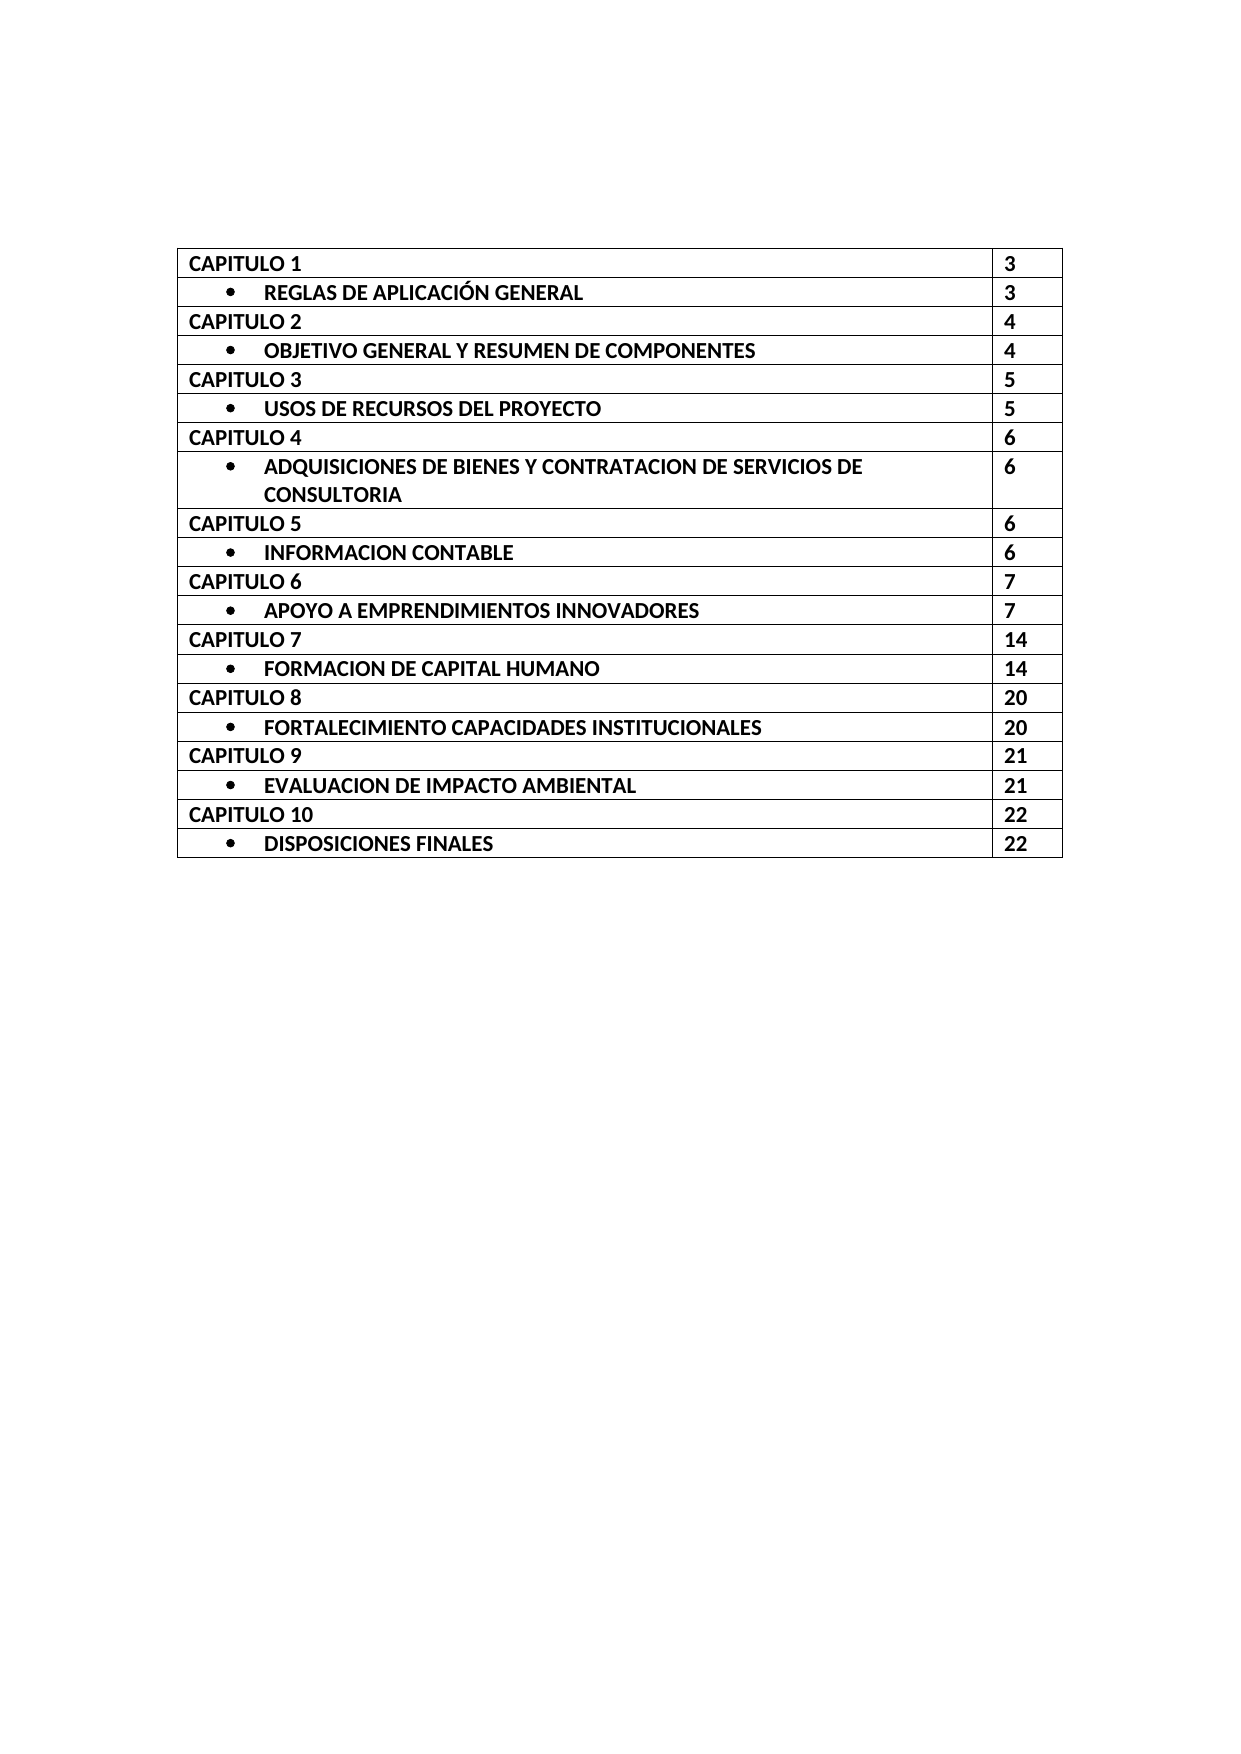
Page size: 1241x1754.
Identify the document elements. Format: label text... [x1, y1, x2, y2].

table_cell 22 [993, 800, 1062, 828]
table_cell 20 [993, 713, 1062, 741]
table_cell 14 [993, 655, 1062, 682]
table_cell 5 [993, 394, 1062, 422]
table_cell INFORMACION CONTABLE [178, 538, 992, 566]
table_cell CAPITULO 9 [178, 742, 992, 770]
table_cell CAPITULO 5 [178, 509, 992, 537]
table_cell FORTALECIMIENTO CAPACIDADES INSTITUCIONALES [178, 713, 992, 741]
table_cell 21 [993, 771, 1062, 799]
table_cell ADQUISICIONES DE BIENES Y CONTRATACION DE SERVICIOS DE CONSULTORIA [178, 452, 992, 508]
table_cell REGLAS DE APLICACIÓN GENERAL [178, 278, 992, 306]
table_cell 4 [993, 307, 1062, 335]
table_cell 20 [993, 684, 1062, 712]
table_cell 3 [993, 278, 1062, 306]
table_cell 14 [993, 625, 1062, 653]
table_cell APOYO A EMPRENDIMIENTOS INNOVADORES [178, 596, 992, 624]
table_cell CAPITULO 7 [178, 625, 992, 653]
table_cell 6 [993, 509, 1062, 537]
table_cell 7 [993, 596, 1062, 624]
table_cell USOS DE RECURSOS DEL PROYECTO [178, 394, 992, 422]
table_cell FORMACION DE CAPITAL HUMANO [178, 655, 992, 682]
table_header 3 [993, 249, 1062, 277]
table_cell CAPITULO 4 [178, 423, 992, 451]
table_cell 22 [993, 829, 1062, 857]
table_cell 6 [993, 452, 1062, 508]
table_cell CAPITULO 10 [178, 800, 992, 828]
table_header CAPITULO 1 [178, 249, 992, 277]
table_cell DISPOSICIONES FINALES [178, 829, 992, 857]
table_cell 6 [993, 423, 1062, 451]
table_cell EVALUACION DE IMPACTO AMBIENTAL [178, 771, 992, 799]
table_cell CAPITULO 2 [178, 307, 992, 335]
table_cell 4 [993, 336, 1062, 364]
table_cell CAPITULO 8 [178, 684, 992, 712]
table_cell OBJETIVO GENERAL Y RESUMEN DE COMPONENTES [178, 336, 992, 364]
table_cell CAPITULO 6 [178, 567, 992, 595]
table_cell 6 [993, 538, 1062, 566]
table_cell 5 [993, 365, 1062, 393]
table_cell 7 [993, 567, 1062, 595]
table_cell 21 [993, 742, 1062, 770]
table_cell CAPITULO 3 [178, 365, 992, 393]
